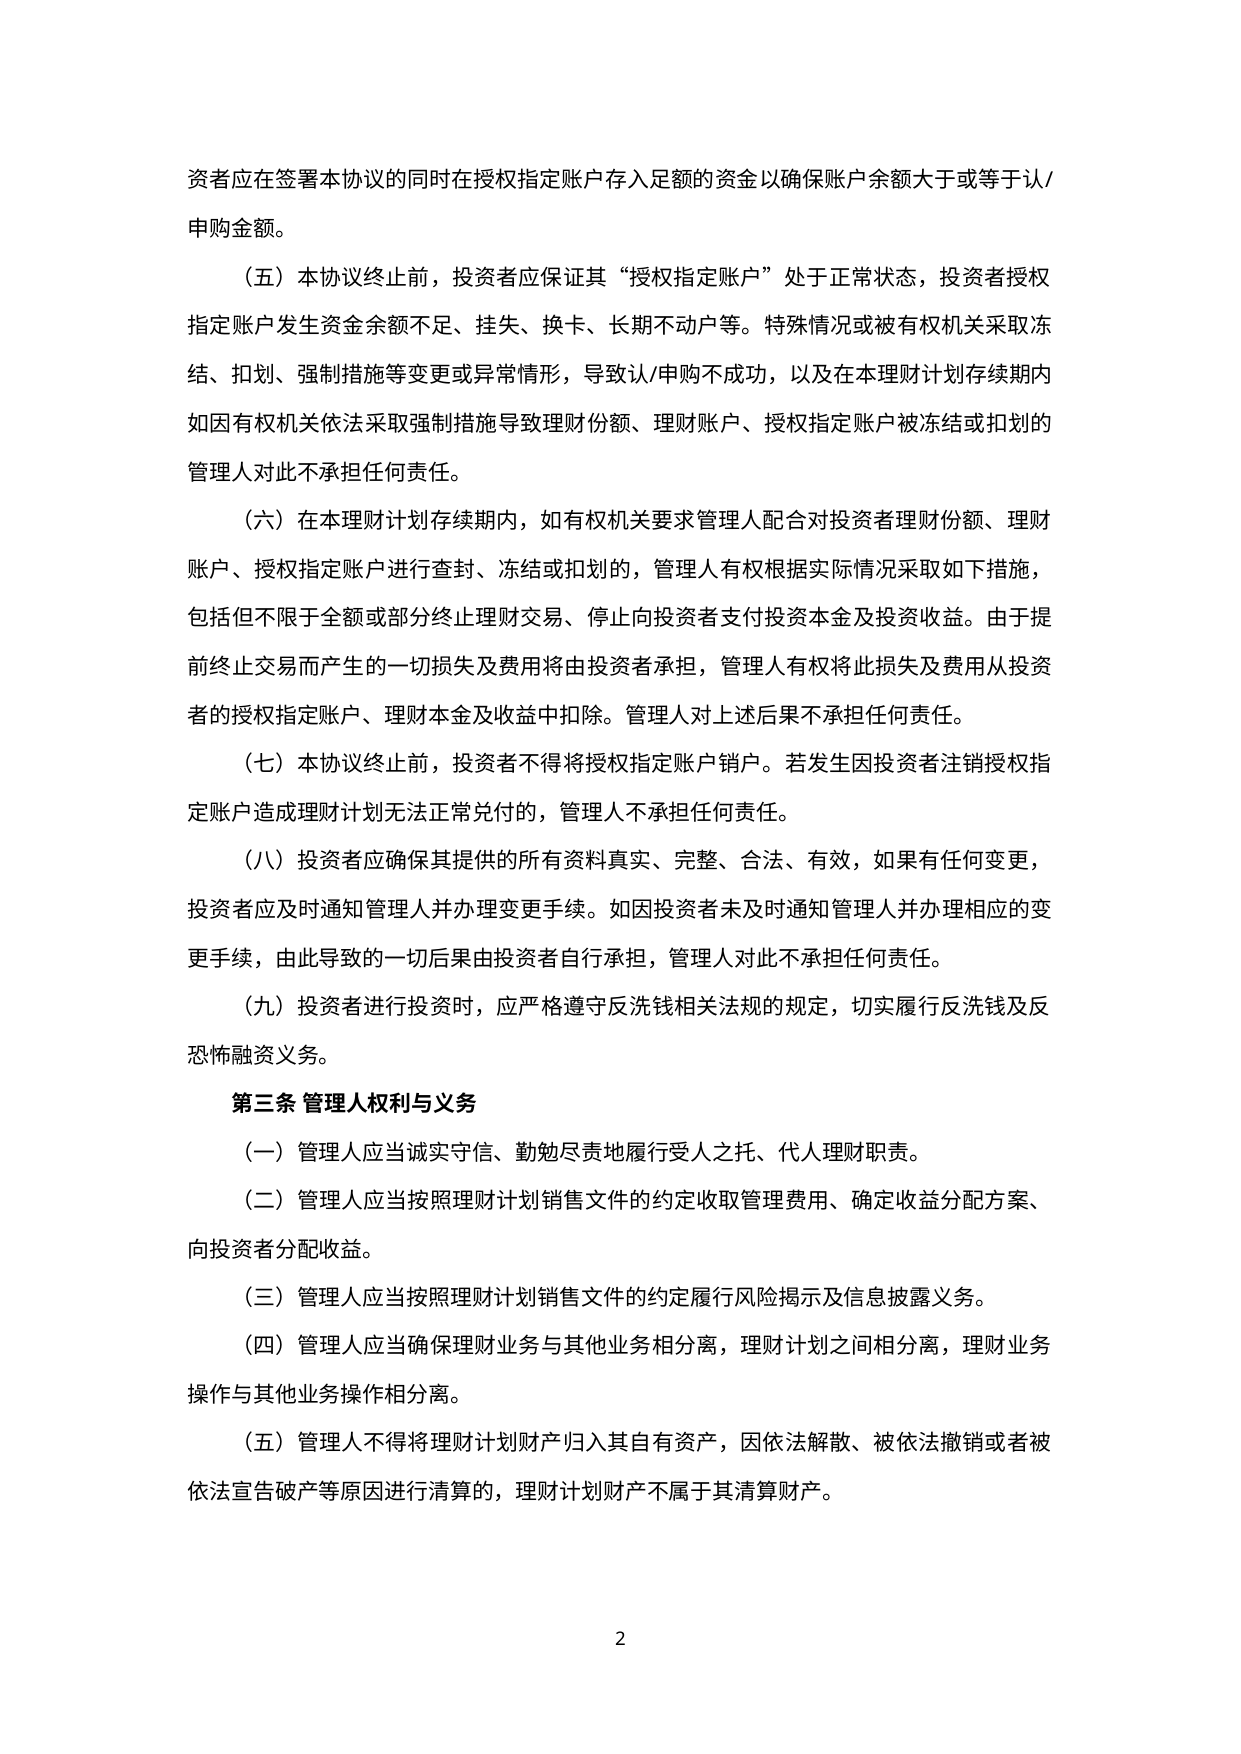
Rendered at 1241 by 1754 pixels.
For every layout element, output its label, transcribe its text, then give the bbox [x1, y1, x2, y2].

list 投资者进行投资时，应严格遵守反洗钱相关法规的规定，切实履行反洗钱及反恐怖融资义务。 [187, 989, 1053, 1070]
list 管理人应当按照理财计划销售文件的约定收取管理费用、确定收益分配方案、向投资者分配收益。 [187, 1182, 1053, 1264]
list 投资者应确保其提供的所有资料真实、完整、合法、有效，如果有任何变更，投资者应及时通知管理人并办理变更手续。如因投资者未及时通知管理人并办理相应的变更手续，由此导致的一切后果由投资者自行承担，管理人对此不承担任何责任。 [187, 843, 1053, 973]
list 管理人不得将理财计划财产归入其自有资产，因依法解散、被依法撤销或者被依法宣告破产等原因进行清算的，理财计划财产不属于其清算财产。 [187, 1425, 1053, 1506]
list 管理人应当按照理财计划销售文件的约定履行风险揭示及信息披露义务。 [187, 1279, 1053, 1312]
list 本协议终止前，投资者应保证其“授权指定账户”处于正常状态，投资者授权指定账户发生资金余额不足、挂失、换卡、长期不动户等。特殊情况或被有权机关采取冻结、扣划、强制措施等变更或异常情形，导致认/申购不成功，以及在本理财计划存续期内如因有权机关依法采取强制措施导致理财份额、理财账户、授权指定账户被冻结或扣划的，管理人对此不承担任何责任。 [187, 259, 1053, 487]
list 管理人应当确保理财业务与其他业务相分离，理财计划之间相分离，理财业务操作与其他业务操作相分离。 [187, 1328, 1053, 1409]
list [187, 162, 1053, 243]
list 本协议终止前，投资者不得将授权指定账户销户。若发生因投资者注销授权指定账户造成理财计划无法正常兑付的，管理人不承担任何责任。 [187, 746, 1053, 827]
list 在本理财计划存续期内，如有权机关要求管理人配合对投资者理财份额、理财账户、授权指定账户进行查封、冻结或扣划的，管理人有权根据实际情况采取如下措施，包括但不限于全额或部分终止理财交易、停止向投资者支付投资本金及投资收益。由于提前终止交易而产生的一切损失及费用将由投资者承担，管理人有权将此损失及费用从投资者的授权指定账户、理财本金及收益中扣除。管理人对上述后果不承担任何责任。 [187, 502, 1053, 730]
list 管理人权利与义务 [187, 1086, 1053, 1118]
list 管理人应当诚实守信、勤勉尽责地履行受人之托、代人理财职责。 [187, 1134, 1053, 1167]
